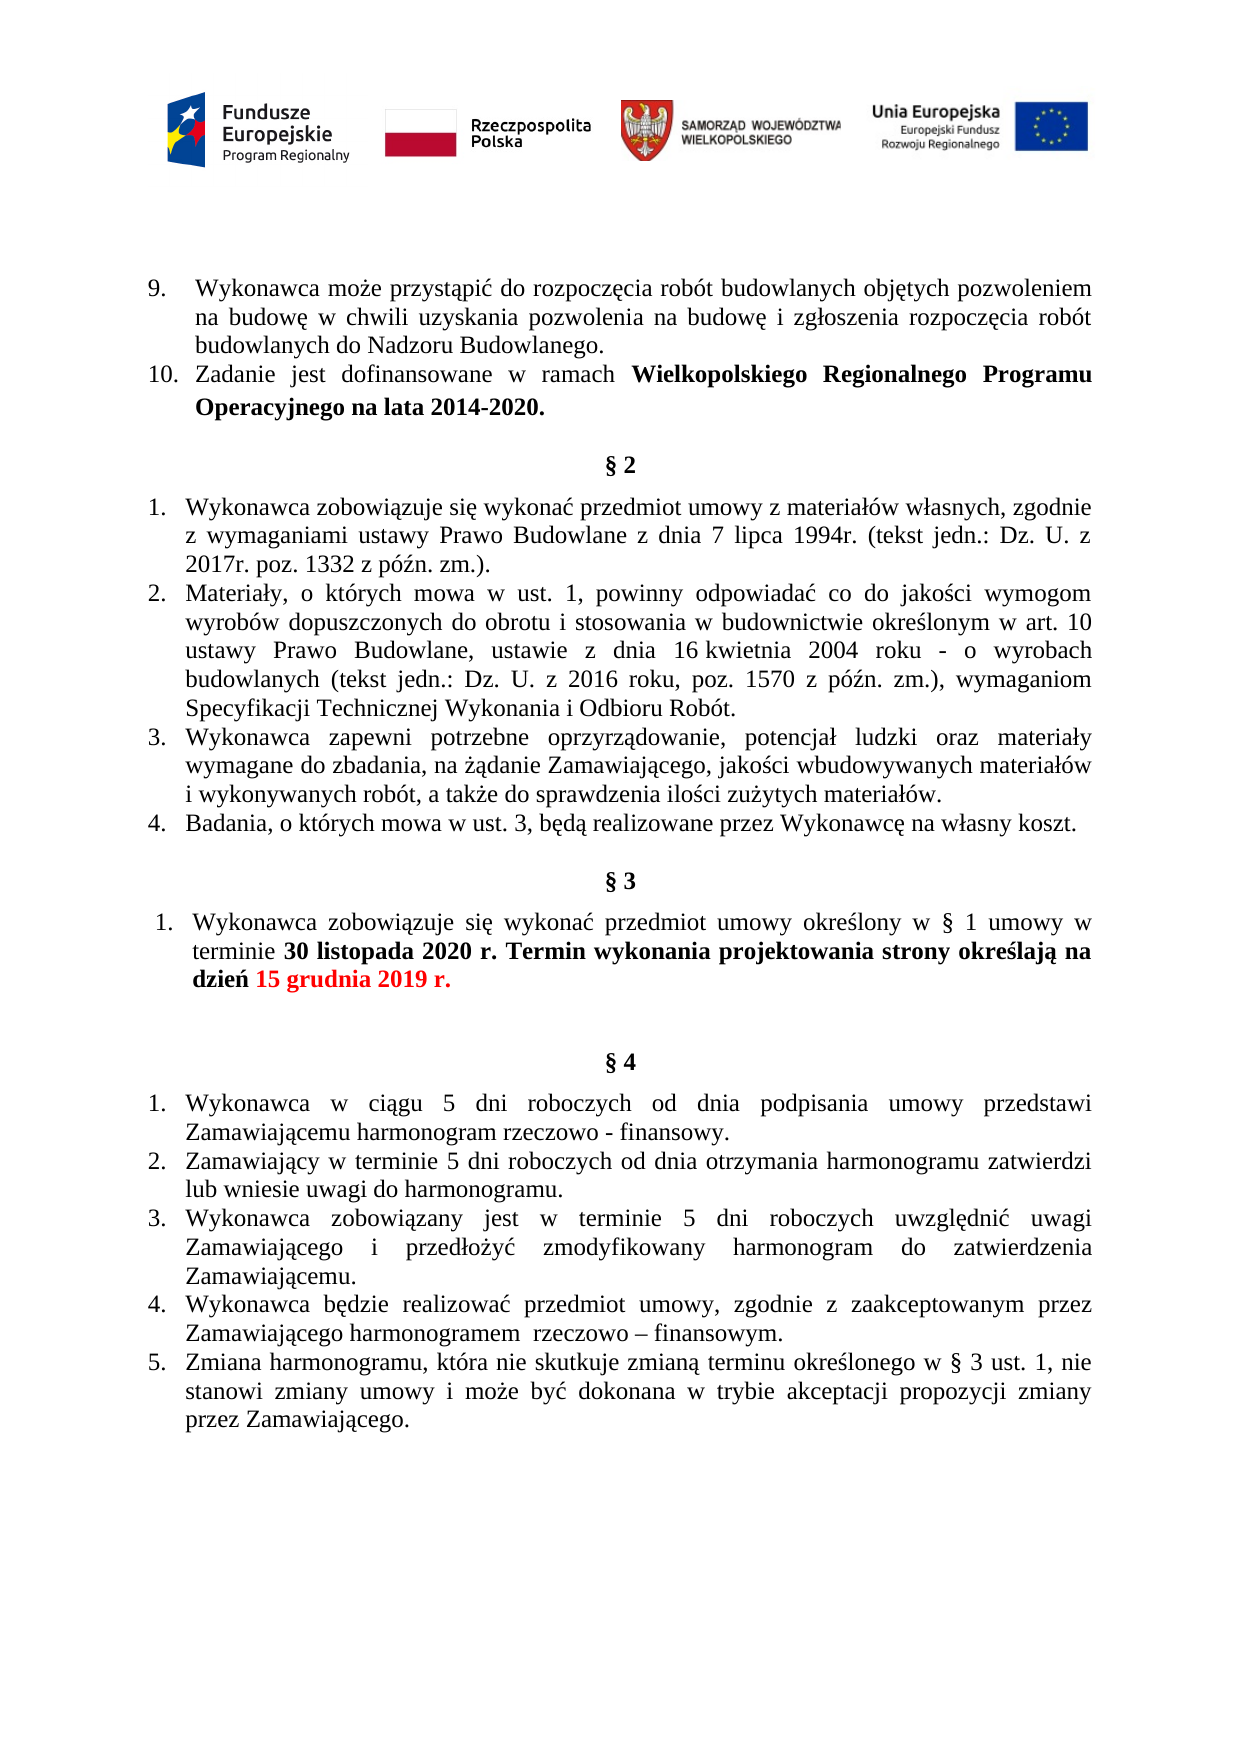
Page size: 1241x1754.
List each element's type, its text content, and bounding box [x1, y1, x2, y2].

list Wykonawca zapewni potrzebne oprzyrządowanie, potencjał ludzki oraz materiały wymagane do zbadania, na żądanie Zamawiającego, jakości wbudowywanych materiałów i wykonywanych robót, a także do sprawdzenia ilości zużytych materiałów. [148, 722, 1093, 808]
text § 2 [148, 450, 1093, 479]
list Wykonawca zobowiązuje się wykonać przedmiot umowy z materiałów własnych, zgodnie z wymaganiami ustawy Prawo Budowlane z dnia 7 lipca 1994r. (tekst jedn.: Dz. U. z 2017r. poz. 1332 z późn. zm.). [148, 492, 1093, 578]
list Materiały, o których mowa w ust. 1, powinny odpowiadać co do jakości wymogom wyrobów dopuszczonych do obrotu i stosowania w budownictwie określonym w art. 10 ustawy Prawo Budowlane, ustawie z dnia 16 kwietnia 2004 roku - o wyrobach budowlanych (tekst jedn.: Dz. U. z 2016 roku, poz. 1570 z późn. zm.), wymaganiom Specyfikacji Technicznej Wykonania i Odbioru Robót. [148, 578, 1093, 722]
list Zadanie jest dofinansowane w ramach Wielkopolskiego Regionalnego Programu Operacyjnego na lata 2014-2020. [148, 359, 1093, 421]
list Wykonawca zobowiązuje się wykonać przedmiot umowy określony w § 1 umowy w terminie 30 listopada 2020 r. Termin wykonania projektowania strony określają na dzień 15 grudnia 2019 r. [154, 907, 1093, 993]
text § 4 [148, 1047, 1093, 1076]
list Zmiana harmonogramu, która nie skutkuje zmianą terminu określonego w § 3 ust. 1, nie stanowi zmiany umowy i może być dokonana w trybie akceptacji propozycji zmiany przez Zamawiającego. [148, 1347, 1093, 1433]
picture [857, 86, 1101, 165]
list Wykonawca zobowiązany jest w terminie 5 dni roboczych uwzględnić uwagi Zamawiającego i przedłożyć zmodyfikowany harmonogram do zatwierdzenia Zamawiającemu. [148, 1203, 1093, 1289]
list Badania, o których mowa w ust. 3, będą realizowane przez Wykonawcę na własny koszt. [148, 808, 1093, 837]
list Wykonawca może przystąpić do rozpoczęcia robót budowlanych objętych pozwoleniem na budowę w chwili uzyskania pozwolenia na budowę i zgłoszenia rozpoczęcia robót budowlanych do Nadzoru Budowlanego. [148, 273, 1093, 359]
list Zamawiający w terminie 5 dni roboczych od dnia otrzymania harmonogramu zatwierdzi lub wniesie uwagi do harmonogramu. [148, 1146, 1093, 1203]
list Wykonawca w ciągu 5 dni roboczych od dnia podpisania umowy przedstawi Zamawiającemu harmonogram rzeczowo - finansowy. [148, 1088, 1093, 1146]
picture [147, 73, 604, 187]
picture [618, 100, 841, 160]
text § 3 [148, 866, 1093, 894]
list Wykonawca będzie realizować przedmiot umowy, zgodnie z zaakceptowanym przez Zamawiającego harmonogramem rzeczowo – finansowym. [148, 1289, 1093, 1347]
